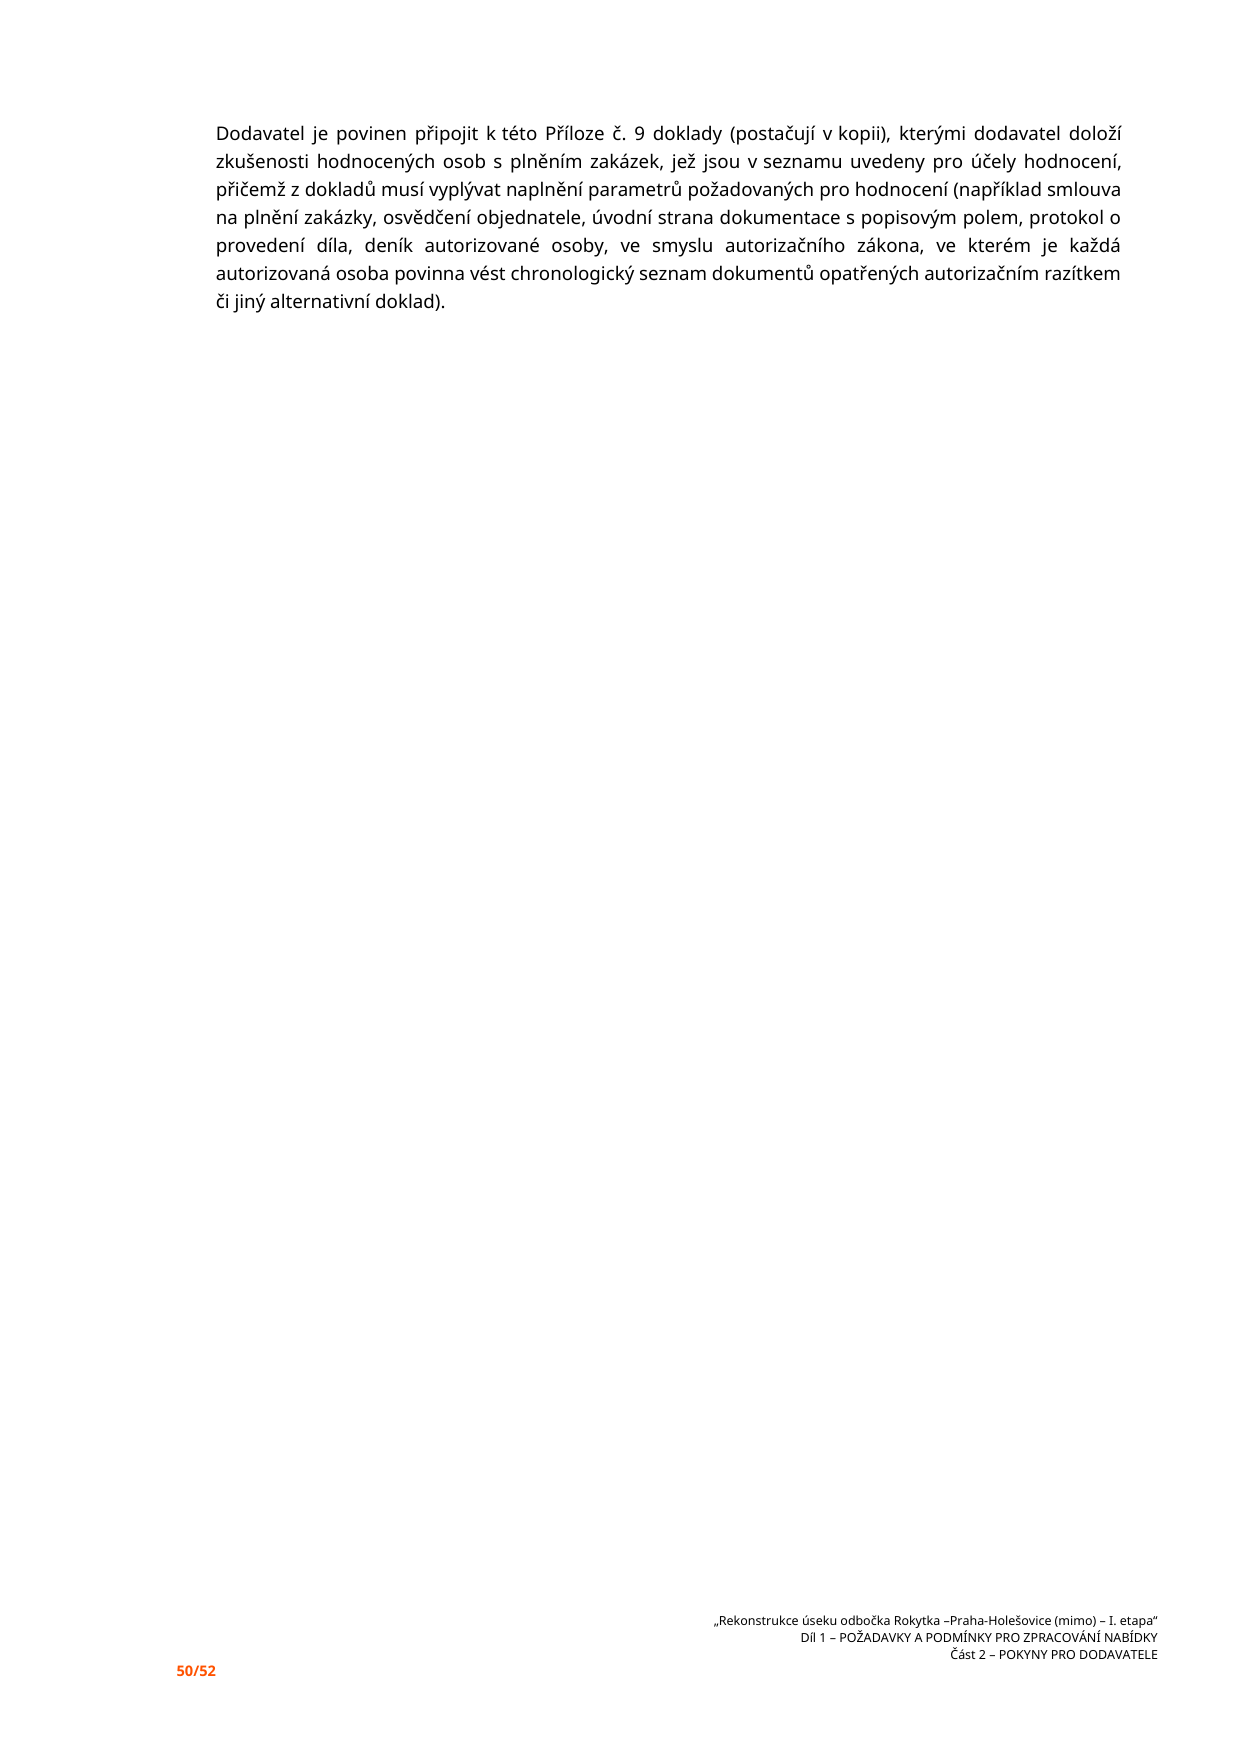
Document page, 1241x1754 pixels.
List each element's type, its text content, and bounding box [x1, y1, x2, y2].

text Dodavatel je povinen připojit k této Příloze č. 9 doklady (postačují v kopii), kterými dodavatel doloží zkušenosti hodnocených osob s plněním zakázek, jež jsou v seznamu uvedeny pro účely hodnocení, přičemž z dokladů musí vyplývat naplnění parametrů požadovaných pro hodnocení (například smlouva na plnění zakázky, osvědčení objednatele, úvodní strana dokumentace s popisovým polem, protokol o provedení díla, deník autorizované osoby, ve smyslu autorizačního zákona, ve kterém je každá autorizovaná osoba povinna vést chronologický seznam dokumentů opatřených autorizačním razítkem či jiný alternativní doklad). [216, 121, 1122, 314]
